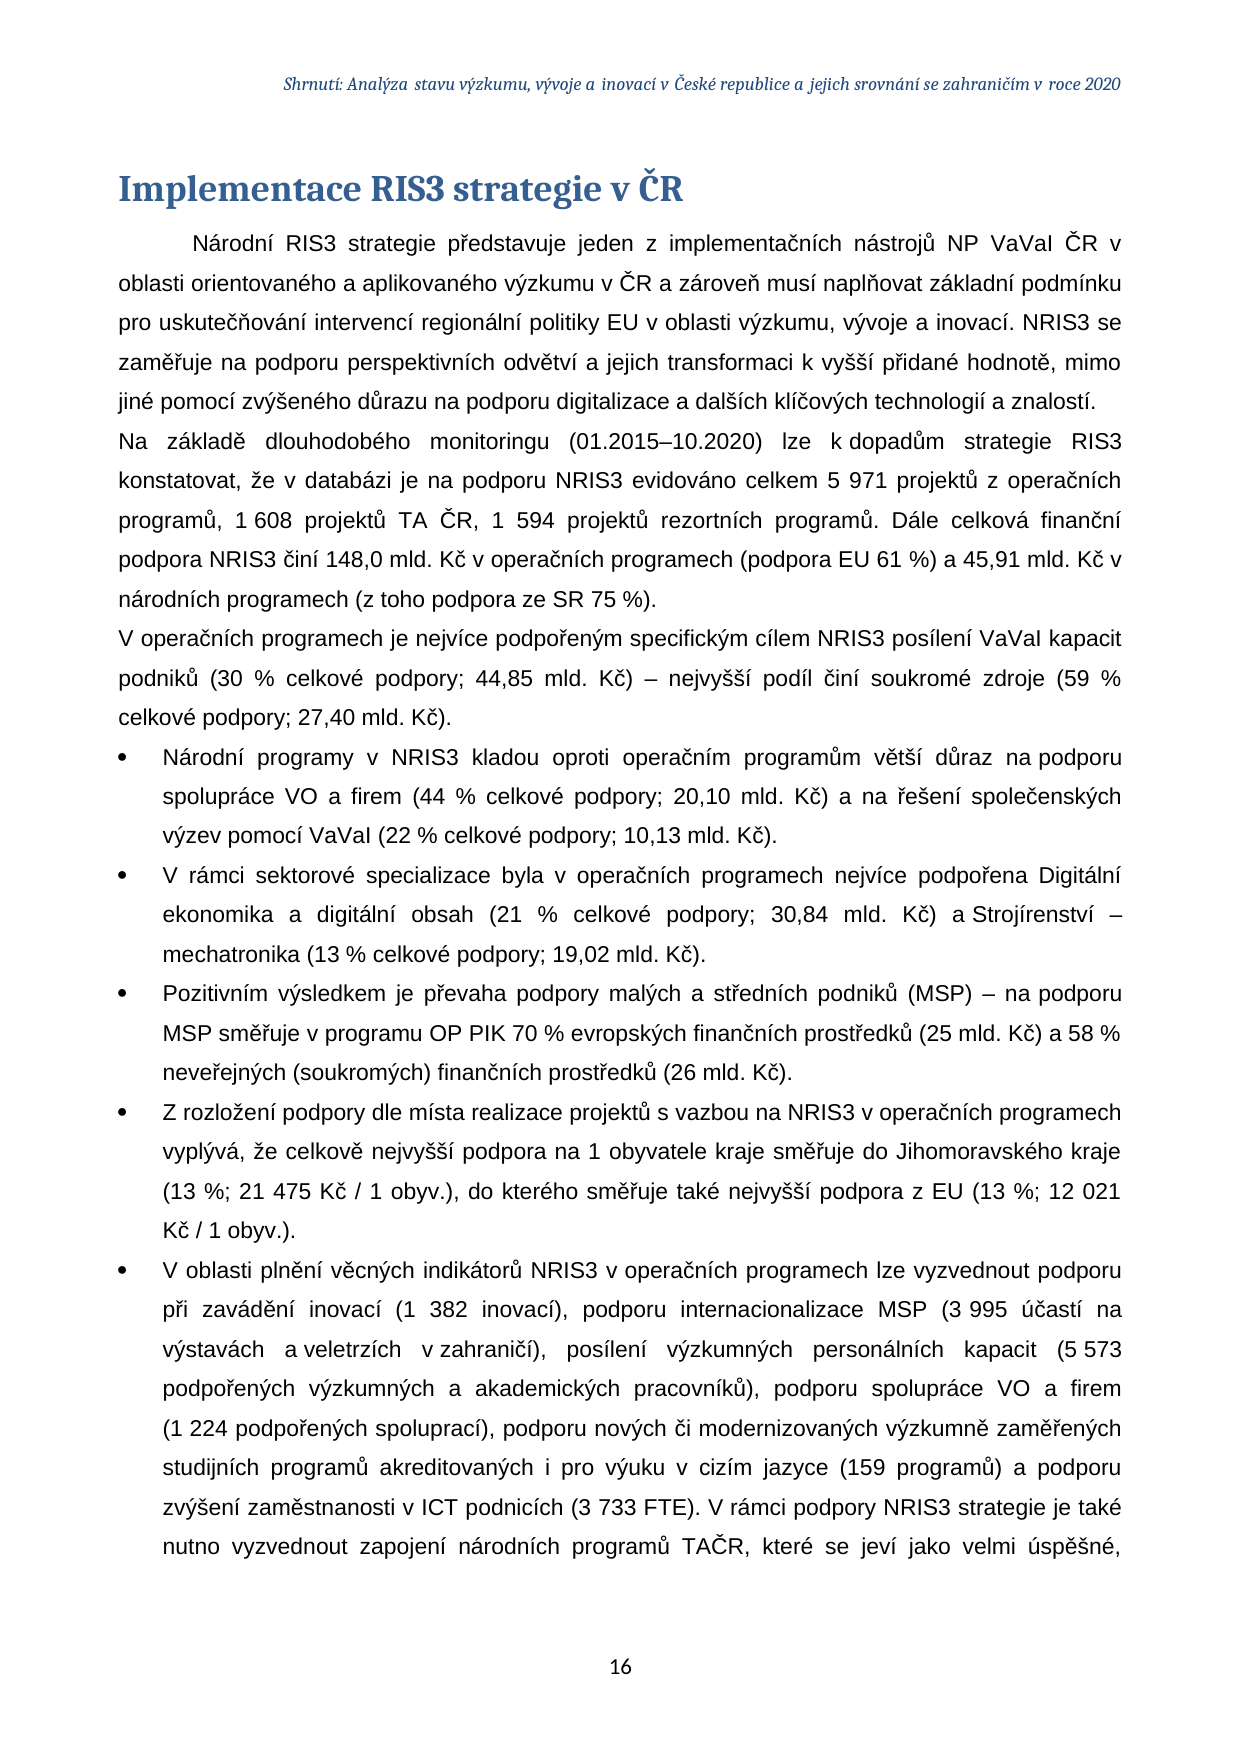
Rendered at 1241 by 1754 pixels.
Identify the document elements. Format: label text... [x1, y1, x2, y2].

text Na základě dlouhodobého monitoringu (01.2015–10.2020) lze k dopadům strategie RIS3 konstatovat, že v databázi je na podporu NRIS3 evidováno celkem 5 971 projektů z operačních programů, 1 608 projektů TA ČR, 1 594 projektů rezortních programů. Dále celková finanční podpora NRIS3 činí 148,0 mld. Kč v operačních programech (podpora EU 61 %) a 45,91 mld. Kč v národních programech (z toho podpora ze SR 75 %). [118, 428, 1122, 612]
list Z rozložení podpory dle místa realizace projektů s vazbou na NRIS3 v operačních programech vyplývá, že celkově nejvyšší podpora na 1 obyvatele kraje směřuje do Jihomoravského kraje (13 %; 21 475 Kč / 1 obyv.), do kterého směřuje také nejvyšší podpora z EU (13 %; 12 021 Kč / 1 obyv.). [118, 1099, 1122, 1243]
list V rámci sektorové specializace byla v operačních programech nejvíce podpořena Digitální ekonomika a digitální obsah (21 % celkové podpory; 30,84 mld. Kč) a Strojírenství – mechatronika (13 % celkové podpory; 19,02 mld. Kč). [118, 862, 1122, 967]
text V operačních programech je nejvíce podpořeným specifickým cílem NRIS3 posílení VaVaI kapacit podniků (30 % celkové podpory; 44,85 mld. Kč) – nejvyšší podíl činí soukromé zdroje (59 % celkové podpory; 27,40 mld. Kč). [118, 625, 1122, 730]
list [118, 1257, 1122, 1559]
subtitle Implementace RIS3 strategie v ČR [118, 168, 1122, 211]
list Pozitivním výsledkem je převaha podpory malých a středních podniků (MSP) – na podporu MSP směřuje v programu OP PIK 70 % evropských finančních prostředků (25 mld. Kč) a 58 % neveřejných (soukromých) finančních prostředků (26 mld. Kč). [118, 980, 1122, 1086]
text Národní RIS3 strategie představuje jeden z implementačních nástrojů NP VaVaI ČR v oblasti orientovaného a aplikovaného výzkumu v ČR a zároveň musí naplňovat základní podmínku pro uskutečňování intervencí regionální politiky EU v oblasti výzkumu, vývoje a inovací. NRIS3 se zaměřuje na podporu perspektivních odvětví a jejich transformaci k vyšší přidané hodnotě, mimo jiné pomocí zvýšeného důrazu na podporu digitalizace a dalších klíčových technologií a znalostí. [118, 230, 1122, 414]
list Národní programy v NRIS3 kladou oproti operačním programům větší důraz na podporu spolupráce VO a firem (44 % celkové podpory; 20,10 mld. Kč) a na řešení společenských výzev pomocí VaVaI (22 % celkové podpory; 10,13 mld. Kč). [118, 743, 1122, 849]
